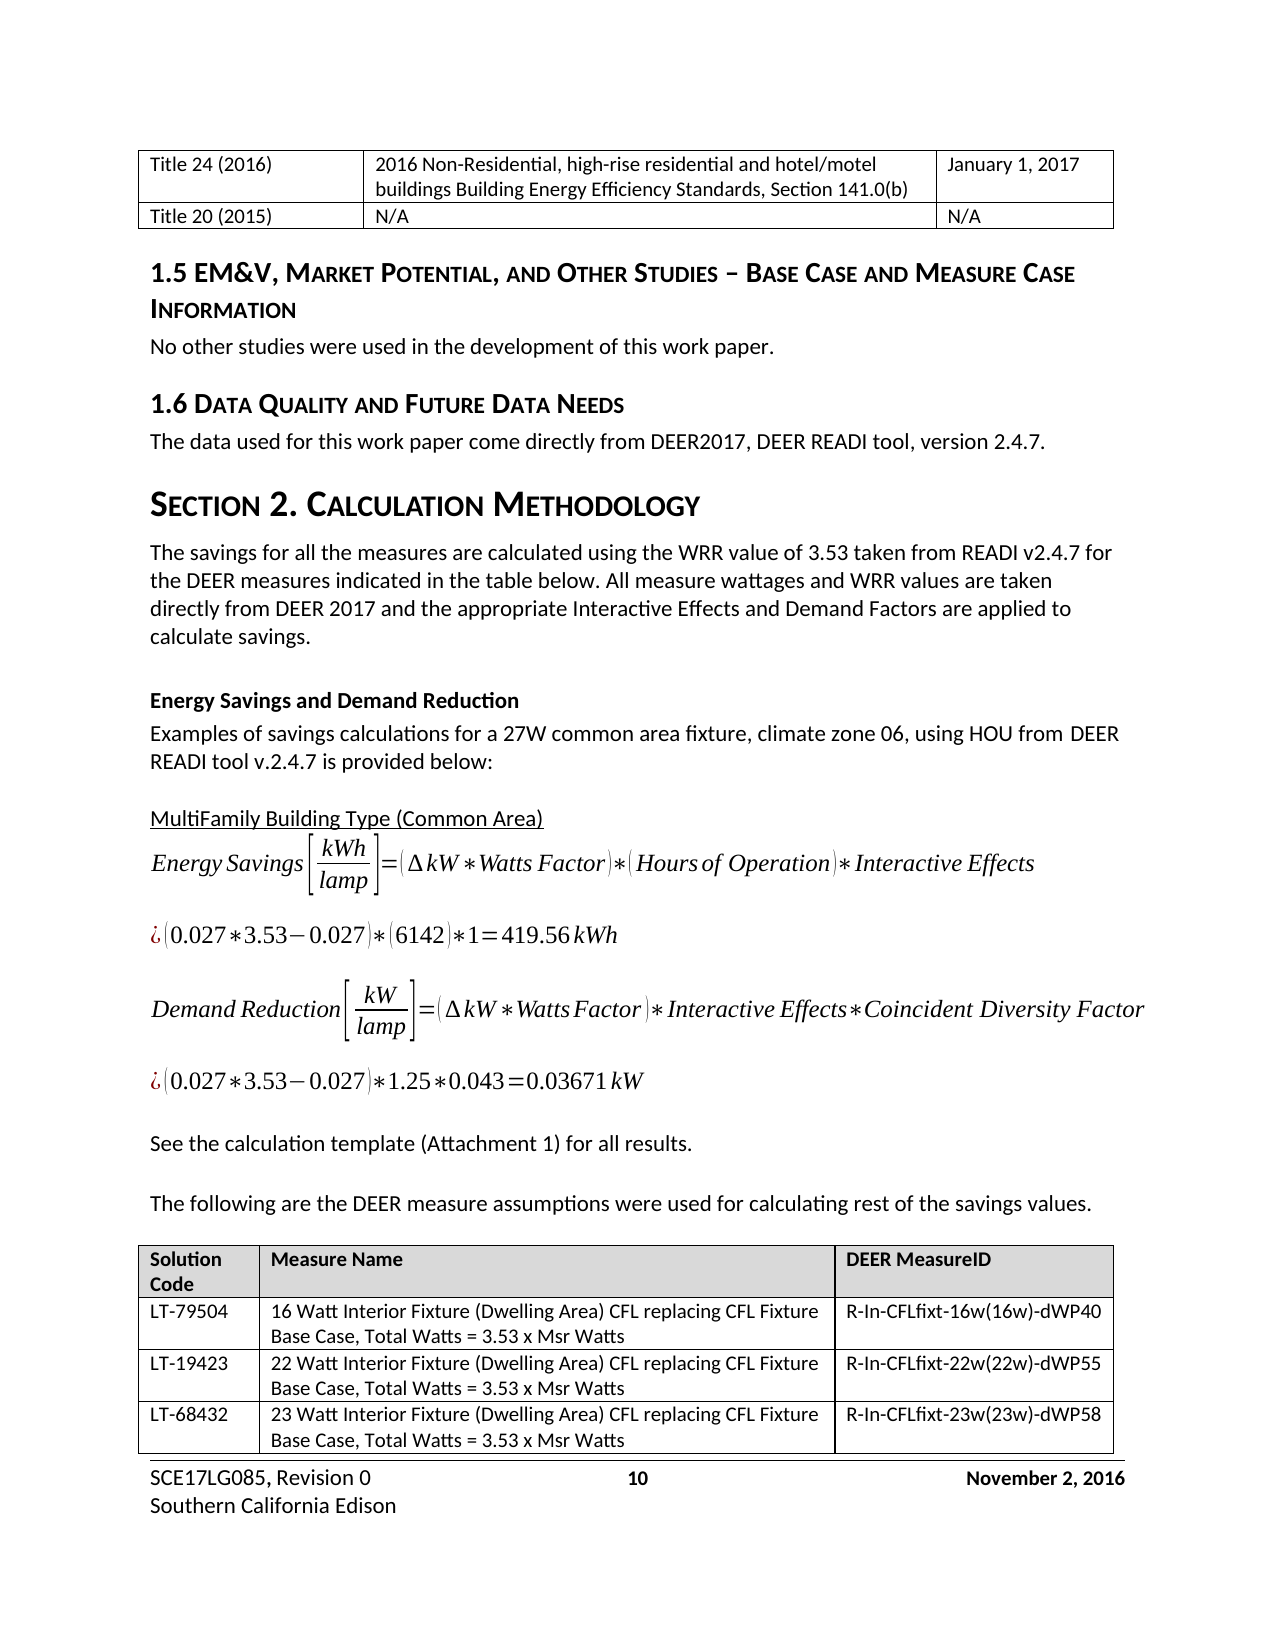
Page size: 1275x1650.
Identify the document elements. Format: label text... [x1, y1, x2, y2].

text See the calculation template (Attachment 1) for all results. [150, 1129, 1125, 1157]
table_cell January 1, 2017 [937, 151, 1113, 202]
table_cell Title 24 (2016) [139, 151, 363, 202]
text Energy Savings and Demand Reduction [150, 687, 1125, 714]
table_cell 22 Watt Interior Fixture (Dwelling Area) CFL replacing CFL Fixture Base Case, Total Watts = 3.53 x Msr Watts [260, 1350, 834, 1401]
table_cell 16 Watt Interior Fixture (Dwelling Area) CFL replacing CFL Fixture Base Case, Total Watts = 3.53 x Msr Watts [260, 1298, 834, 1349]
table_cell Title 20 (2015) [139, 203, 363, 228]
text The data used for this work paper come directly from DEER2017, DEER READI tool, version 2.4.7. [150, 427, 1125, 455]
table_header DEER MeasureID [836, 1246, 1113, 1297]
text The following are the DEER measure assumptions were used for calculating rest of the savings values. [150, 1189, 1125, 1217]
table_cell 23 Watt Interior Fixture (Dwelling Area) CFL replacing CFL Fixture Base Case, Total Watts = 3.53 x Msr Watts [260, 1402, 834, 1452]
table_header Solution Code [139, 1246, 259, 1297]
text MultiFamily Building Type (Common Area) [150, 804, 1125, 832]
subtitle 1.5 EM&V, Market Potential, and Other Studies – Base Case and Measure Case Information [150, 254, 1125, 326]
table_cell LT-68432 [139, 1402, 259, 1452]
table_cell N/A [364, 203, 936, 228]
table_cell LT-79504 [139, 1298, 259, 1349]
table_cell R-In-CFLfixt-23w(23w)-dWP58 [836, 1402, 1113, 1452]
table_cell R-In-CFLfixt-16w(16w)-dWP40 [836, 1298, 1113, 1349]
text Examples of savings calculations for a 27W common area fixture, climate zone 06, using HOU from DEER READI tool v.2.4.7 is provided below: [150, 719, 1125, 775]
table_header Measure Name [260, 1246, 834, 1297]
text The savings for all the measures are calculated using the WRR value of 3.53 taken from READI v2.4.7 for the DEER measures indicated in the table below. All measure wattages and WRR values are taken directly from DEER 2017 and the appropriate Interactive Effects and Demand Factors are applied to calculate savings. [150, 538, 1125, 650]
table_cell LT-19423 [139, 1350, 259, 1401]
subtitle 1.6 Data Quality and Future Data Needs [150, 385, 1125, 421]
table_cell N/A [937, 203, 1113, 228]
table_cell 2016 Non-Residential, high-rise residential and hotel/motel buildings Building Energy Efficiency Standards, Section 141.0(b) [364, 151, 936, 202]
subtitle Section 2. Calculation Methodology [150, 480, 1125, 526]
table_cell R-In-CFLfixt-22w(22w)-dWP55 [836, 1350, 1113, 1401]
text No other studies were used in the development of this work paper. [150, 332, 1125, 360]
